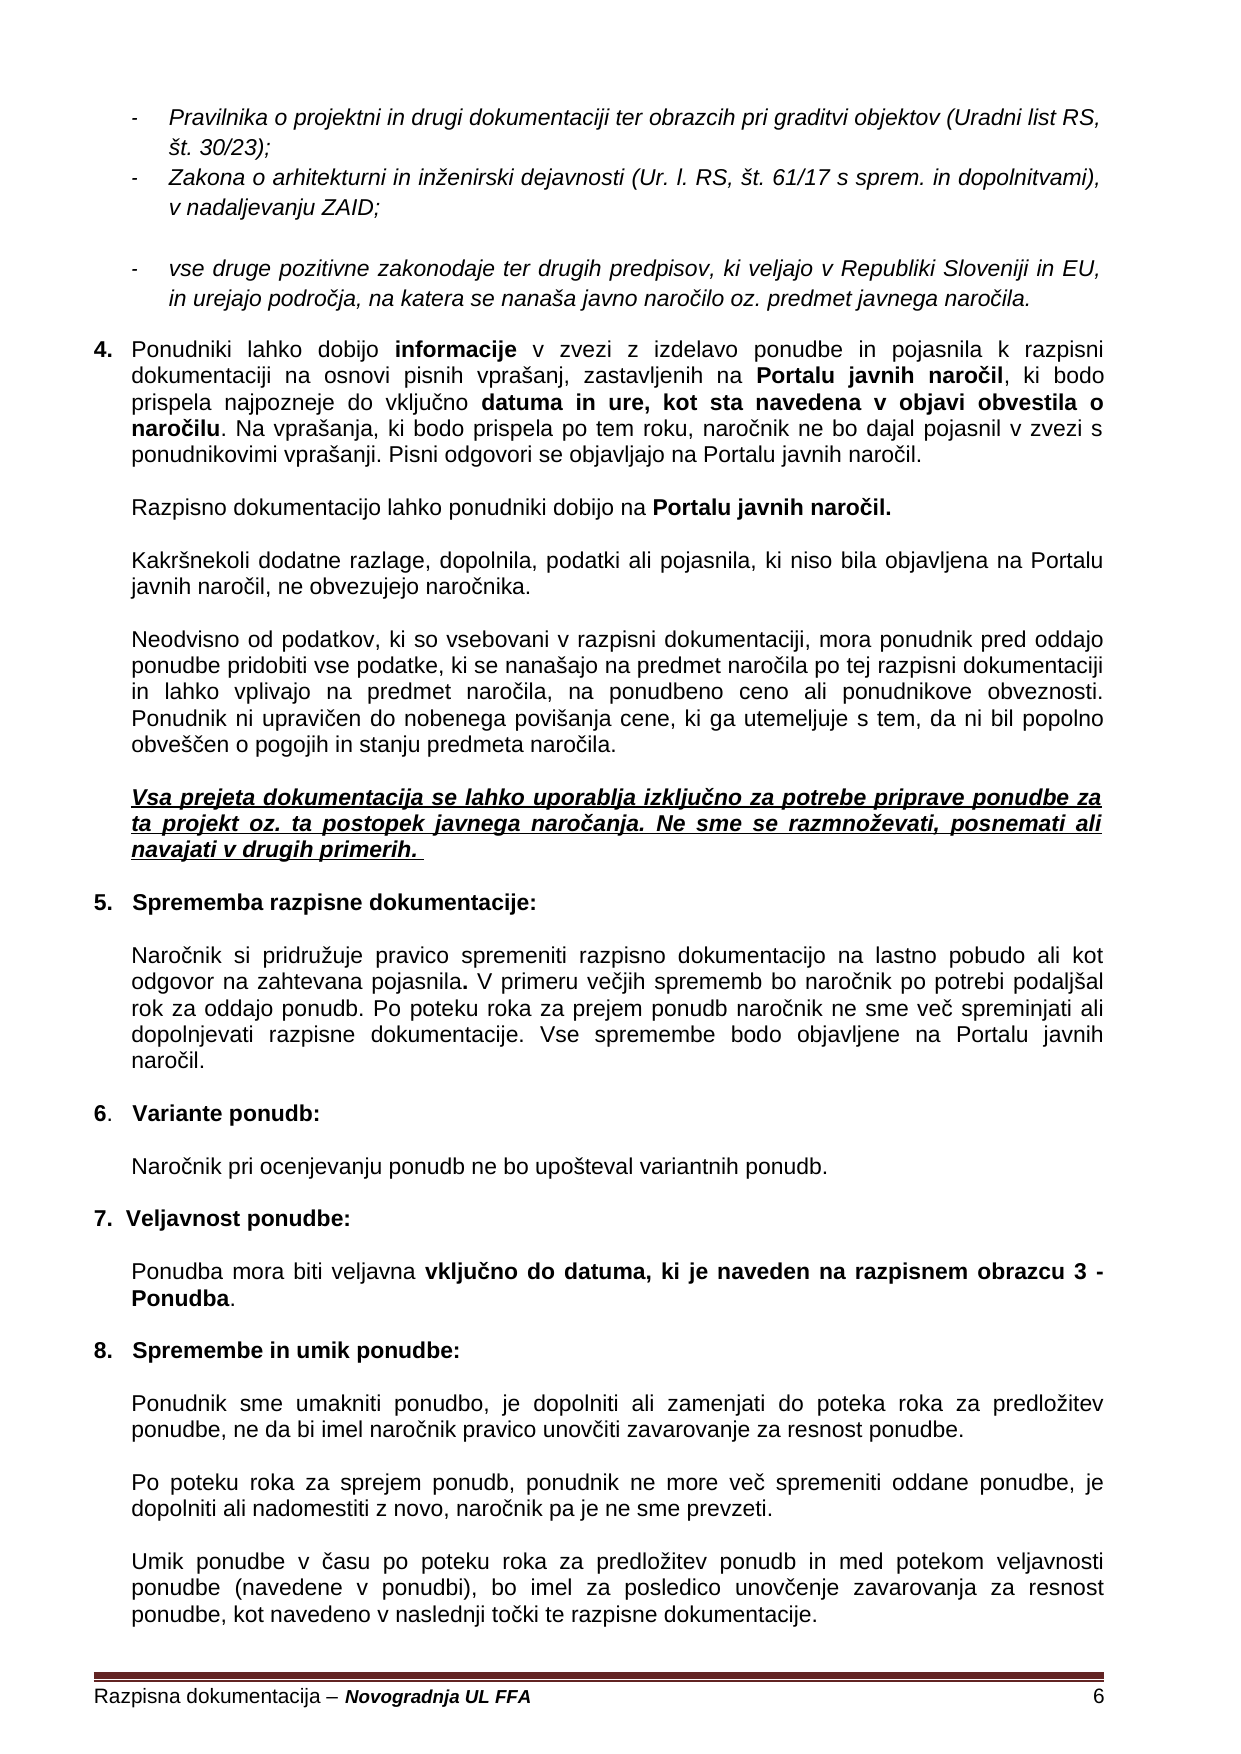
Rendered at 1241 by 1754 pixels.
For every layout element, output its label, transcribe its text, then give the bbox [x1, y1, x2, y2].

list Neodvisno od podatkov, ki so vsebovani v razpisni dokumentaciji, mora ponudnik pred oddajo ponudbe pridobiti vse podatke, ki se nanašajo na predmet naročila po tej razpisni dokumentaciji in lahko vplivajo na predmet naročila, na ponudbeno ceno ali ponudnikove obveznosti. Ponudnik ni upravičen do nobenega povišanja cene, ki ga utemeljuje s tem, da ni bil popolno obveščen o pogojih in stanju predmeta naročila. [131, 626, 1104, 757]
list Kakršnekoli dodatne razlage, dopolnila, podatki ali pojasnila, ki niso bila objavljena na Portalu javnih naročil, ne obvezujejo naročnika. [131, 547, 1104, 599]
text Ponudba mora biti veljavna vključno do datuma, ki je naveden na razpisnem obrazcu 3 - Ponudba. [131, 1258, 1104, 1311]
list Zakona o arhitekturni in inženirski dejavnosti (Ur. l. RS, št. 61/17 s sprem. in dopolnitvami), v nadaljevanju ZAID; [131, 164, 1104, 220]
text Ponudnik sme umakniti ponudbo, je dopolniti ali zamenjati do poteka roka za predložitev ponudbe, ne da bi imel naročnik pravico unovčiti zavarovanje za resnost ponudbe. [131, 1390, 1104, 1443]
text Naročnik si pridružuje pravico spremeniti razpisno dokumentacijo na lastno pobudo ali kot odgovor na zahtevana pojasnila. V primeru večjih sprememb bo naročnik po potrebi podaljšal rok za oddajo ponudb. Po poteku roka za prejem ponudb naročnik ne sme več spreminjati ali dopolnjevati razpisne dokumentacije. Vse spremembe bodo objavljene na Portalu javnih naročil. [131, 942, 1104, 1074]
list Pravilnika o projektni in drugi dokumentaciji ter obrazcih pri graditvi objektov (Uradni list RS, št. 30/23); [131, 103, 1104, 160]
text 7. Veljavnost ponudbe: [94, 1205, 1104, 1232]
text Po poteku roka za sprejem ponudb, ponudnik ne more več spremeniti oddane ponudbe, je dopolniti ali nadomestiti z novo, naročnik pa je ne sme prevzeti. [131, 1469, 1104, 1522]
text Umik ponudbe v času po poteku roka za predložitev ponudb in med potekom veljavnosti ponudbe (navedene v ponudbi), bo imel za posledico unovčenje zavarovanja za resnost ponudbe, kot navedeno v naslednji točki te razpisne dokumentacije. [131, 1548, 1104, 1627]
text 8. Spremembe in umik ponudbe: [94, 1337, 1104, 1363]
list Naročnik pri ocenjevanju ponudb ne bo upošteval variantnih ponudb. [131, 1153, 1104, 1179]
text 5. Sprememba razpisne dokumentacije: [94, 889, 1104, 916]
list vse druge pozitivne zakonodaje ter drugih predpisov, ki veljajo v Republiki Sloveniji in EU, in urejajo področja, na katera se nanaša javno naročilo oz. predmet javnega naročila. [131, 254, 1104, 311]
text Vsa prejeta dokumentacija se lahko uporablja izključno za potrebe priprave ponudbe za ta projekt oz. ta postopek javnega naročanja. Ne sme se razmnoževati, posnemati ali navajati v drugih primerih. [131, 784, 1104, 863]
text Razpisno dokumentacijo lahko ponudniki dobijo na Portalu javnih naročil. [131, 494, 1104, 520]
text 4. Ponudniki lahko dobijo informacije v zvezi z izdelavo ponudbe in pojasnila k razpisni dokumentaciji na osnovi pisnih vprašanj, zastavljenih na Portalu javnih naročil, ki bodo prispela najpozneje do vključno datuma in ure, kot sta navedena v objavi obvestila o naročilu. Na vprašanja, ki bodo prispela po tem roku, naročnik ne bo dajal pojasnil v zvezi s ponudnikovimi vprašanji. Pisni odgovori se objavljajo na Portalu javnih naročil. [94, 336, 1104, 467]
text 6. Variante ponudb: [94, 1100, 1104, 1126]
